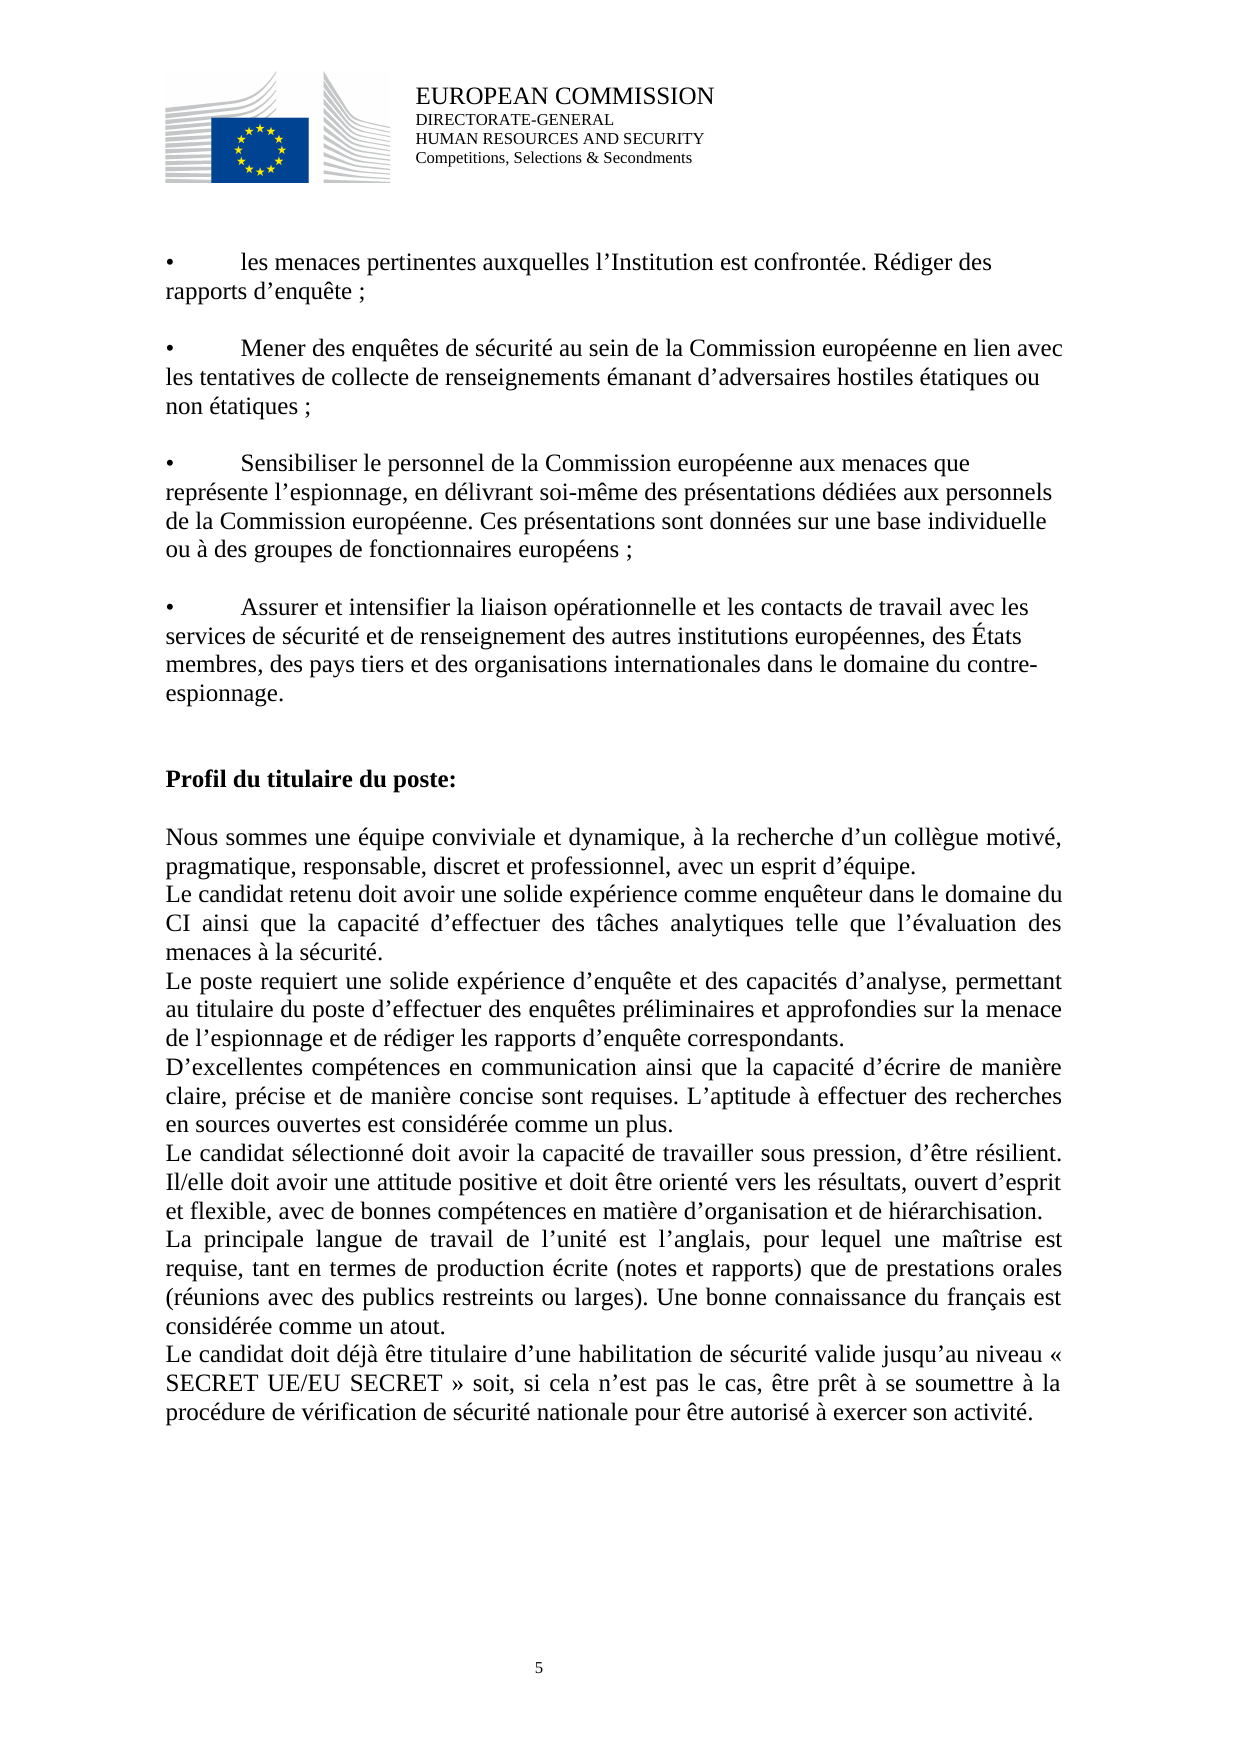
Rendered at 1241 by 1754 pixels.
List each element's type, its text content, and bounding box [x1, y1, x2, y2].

picture [165, 71, 391, 183]
text D’excellentes compétences en communication ainsi que la capacité d’écrire de manière claire, précise et de manière concise sont requises. L’aptitude à effectuer des recherches en sources ouvertes est considérée comme un plus. [165, 1052, 1063, 1138]
text Profil du titulaire du poste: [165, 764, 1063, 793]
text Le candidat retenu doit avoir une solide expérience comme enquêteur dans le domaine du CI ainsi que la capacité d’effectuer des tâches analytiques telle que l’évaluation des menaces à la sécurité. [165, 879, 1063, 966]
text Le candidat doit déjà être titulaire d’une habilitation de sécurité valide jusqu’au niveau « SECRET UE/EU SECRET » soit, si cela n’est pas le cas, être prêt à se soumettre à la procédure de vérification de sécurité nationale pour être autorisé à exercer son activité. [165, 1339, 1063, 1426]
text • Assurer et intensifier la liaison opérationnelle et les contacts de travail avec les services de sécurité et de renseignement des autres institutions européennes, des États membres, des pays tiers et des organisations internationales dans le domaine du contre-espionnage. [165, 592, 1063, 707]
text • Mener des enquêtes de sécurité au sein de la Commission européenne en lien avec les tentatives de collecte de renseignements émanant d’adversaires hostiles étatiques ou non étatiques ; [165, 333, 1063, 419]
text • les menaces pertinentes auxquelles l’Institution est confrontée. Rédiger des rapports d’enquête ; [165, 247, 1063, 304]
text Nous sommes une équipe conviviale et dynamique, à la recherche d’un collègue motivé, pragmatique, responsable, discret et professionnel, avec un esprit d’équipe. [165, 822, 1063, 879]
text • Sensibiliser le personnel de la Commission européenne aux menaces que représente l’espionnage, en délivrant soi-même des présentations dédiées aux personnels de la Commission européenne. Ces présentations sont données sur une base individuelle ou à des groupes de fonctionnaires européens ; [165, 448, 1063, 563]
text Le poste requiert une solide expérience d’enquête et des capacités d’analyse, permettant au titulaire du poste d’effectuer des enquêtes préliminaires et approfondies sur la menace de l’espionnage et de rédiger les rapports d’enquête correspondants. [165, 966, 1063, 1052]
text Le candidat sélectionné doit avoir la capacité de travailler sous pression, d’être résilient. Il/elle doit avoir une attitude positive et doit être orienté vers les résultats, ouvert d’esprit et flexible, avec de bonnes compétences en matière d’organisation et de hiérarchisation. [165, 1138, 1063, 1224]
text La principale langue de travail de l’unité est l’anglais, pour lequel une maîtrise est requise, tant en termes de production écrite (notes et rapports) que de prestations orales (réunions avec des publics restreints ou larges). Une bonne connaissance du français est considérée comme un atout. [165, 1224, 1063, 1339]
